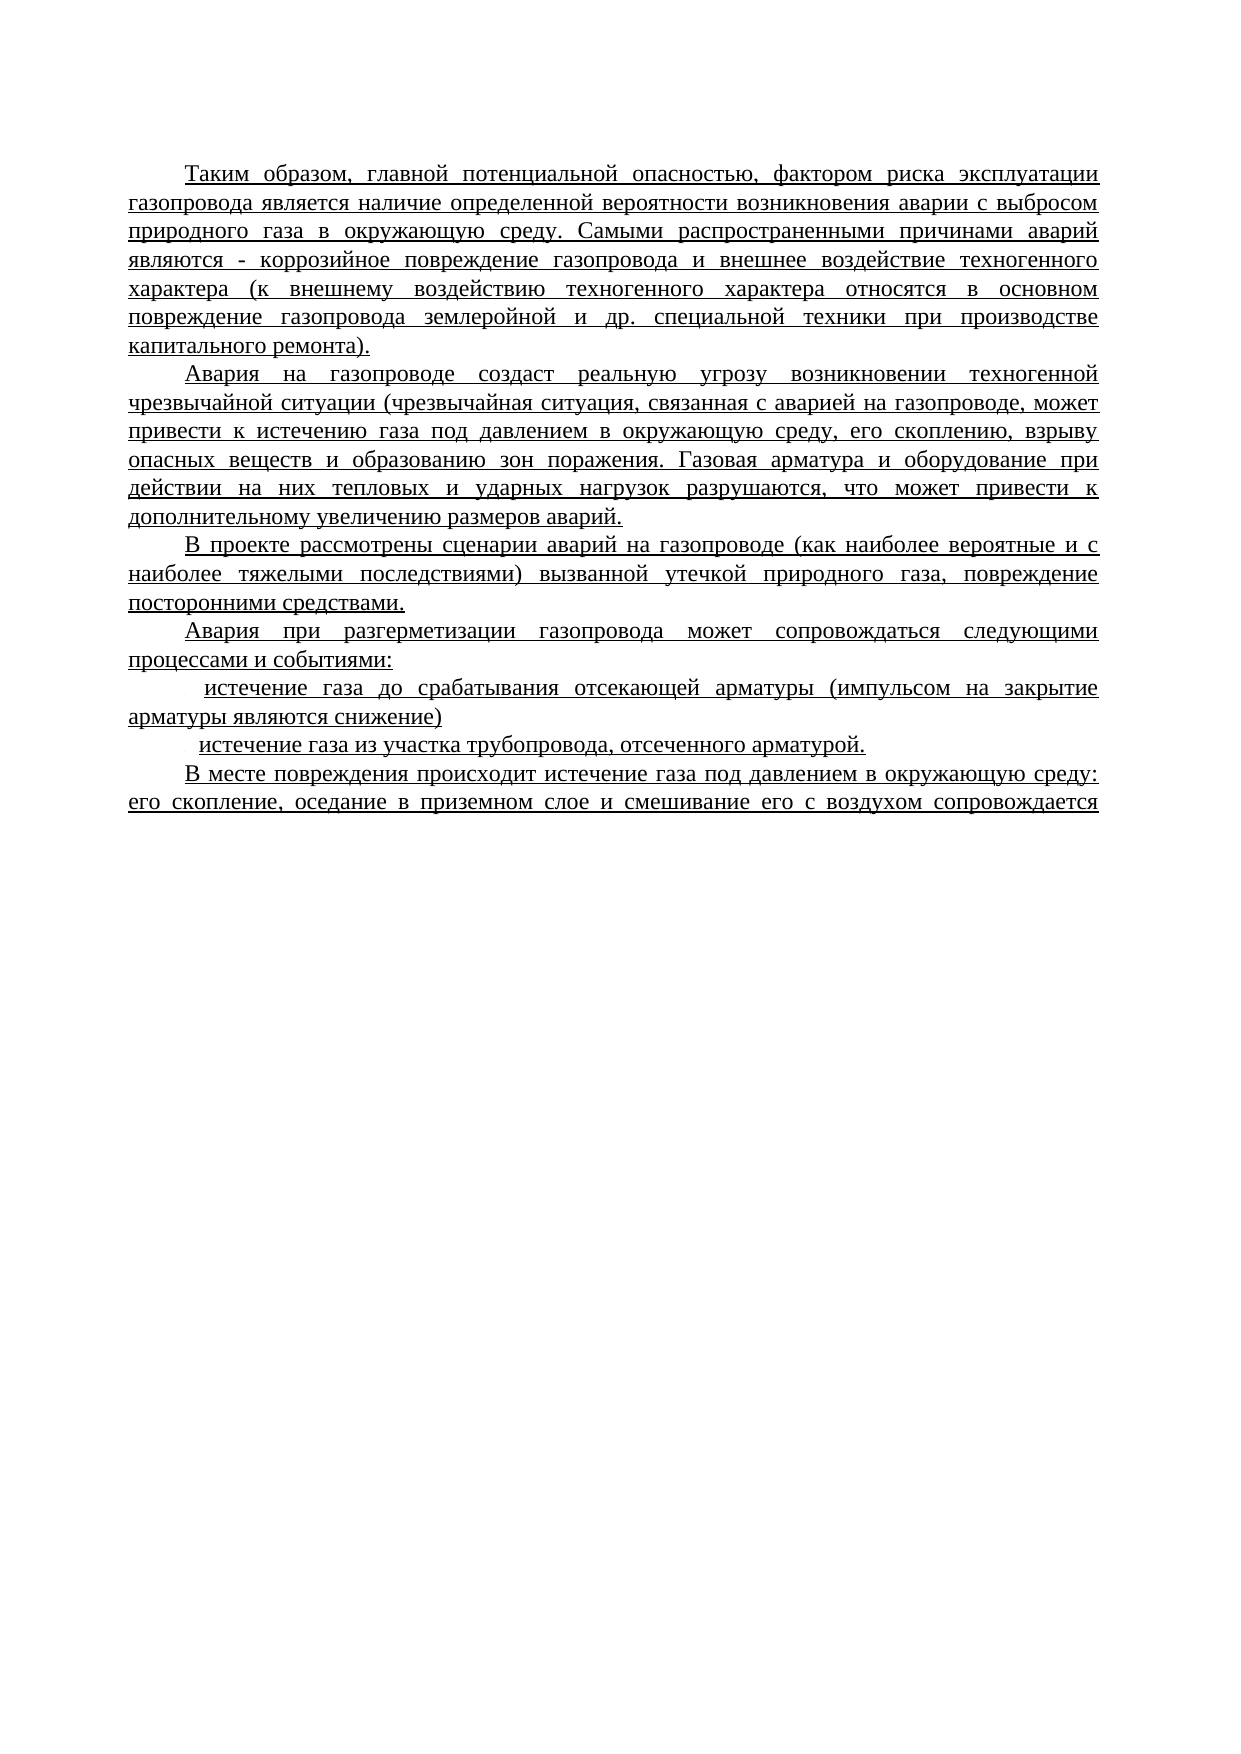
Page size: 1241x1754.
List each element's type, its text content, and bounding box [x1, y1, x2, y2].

text Авария на газопроводе создаст реальную угрозу возникновении техногенной чрезвычайной ситуации (чрезвычайная ситуация, связанная с аварией на газопроводе, может привести к истечению газа под давлением в окружающую среду, его скоплению, взрыву опасных веществ и образованию зон поражения. Газовая арматура и оборудование при действии на них тепловых и ударных нагрузок разрушаются, что может привести к дополнительному увеличению размеров аварий. [128, 359, 1099, 412]
text Таким образом, главной потенциальной опасностью, фактором риска эксплуатации газопровода является наличие определенной вероятности возникновения аварии с выбросом природного газа в окружающую среду. Самыми распространенными причинами аварий являются - коррозийное повреждение газопровода и внешнее воздействие техногенного характера (к внешнему воздействию техногенного характера относятся в основном повреждение газопровода землеройной и др. специальной техники при производстве капитального ремонта). [128, 327, 1099, 359]
text Авария на газопроводе создаст реальную угрозу возникновении техногенной чрезвычайной ситуации (чрезвычайная ситуация, связанная с аварией на газопроводе, может привести к истечению газа под давлением в окружающую среду, его скоплению, взрыву опасных веществ и образованию зон поражения. Газовая арматура и оборудование при действии на них тепловых и ударных нагрузок разрушаются, что может привести к дополнительному увеличению размеров аварий. [128, 499, 1099, 530]
text В проекте рассмотрены сценарии аварий на газопроводе (как наиболее вероятные и с наиболее тяжелыми последствиями) вызванной утечкой природного газа, повреждение посторонними средствами. [128, 530, 1099, 583]
list истечение газа из участка трубопровода, отсеченного арматурой. [128, 730, 1101, 758]
list истечение газа до срабатывания отсекающей арматуры (импульсом на закрытие арматуры являются снижение) [128, 673, 1099, 730]
text В проекте рассмотрены сценарии аварий на газопроводе (как наиболее вероятные и с наиболее тяжелыми последствиями) вызванной утечкой природного газа, повреждение посторонними средствами. [128, 584, 1099, 616]
text В месте повреждения происходит истечение газа под давлением в окружающую среду: его скопление, оседание в приземном слое и смешивание его с воздухом сопровождается образованием облака взрывоопасной смеси. [128, 758, 1099, 811]
text Авария при разгерметизации газопровода может сопровождаться следующими процессами и событиями: [128, 616, 1099, 673]
text Таким образом, главной потенциальной опасностью, фактором риска эксплуатации газопровода является наличие определенной вероятности возникновения аварии с выбросом природного газа в окружающую среду. Самыми распространенными причинами аварий являются - коррозийное повреждение газопровода и внешнее воздействие техногенного характера (к внешнему воздействию техногенного характера относятся в основном повреждение газопровода землеройной и др. специальной техники при производстве капитального ремонта). [128, 159, 1099, 212]
text Авария на газопроводе создаст реальную угрозу возникновении техногенной чрезвычайной ситуации (чрезвычайная ситуация, связанная с аварией на газопроводе, может привести к истечению газа под давлением в окружающую среду, его скоплению, взрыву опасных веществ и образованию зон поражения. Газовая арматура и оборудование при действии на них тепловых и ударных нагрузок разрушаются, что может привести к дополнительному увеличению размеров аварий. [128, 441, 1099, 469]
